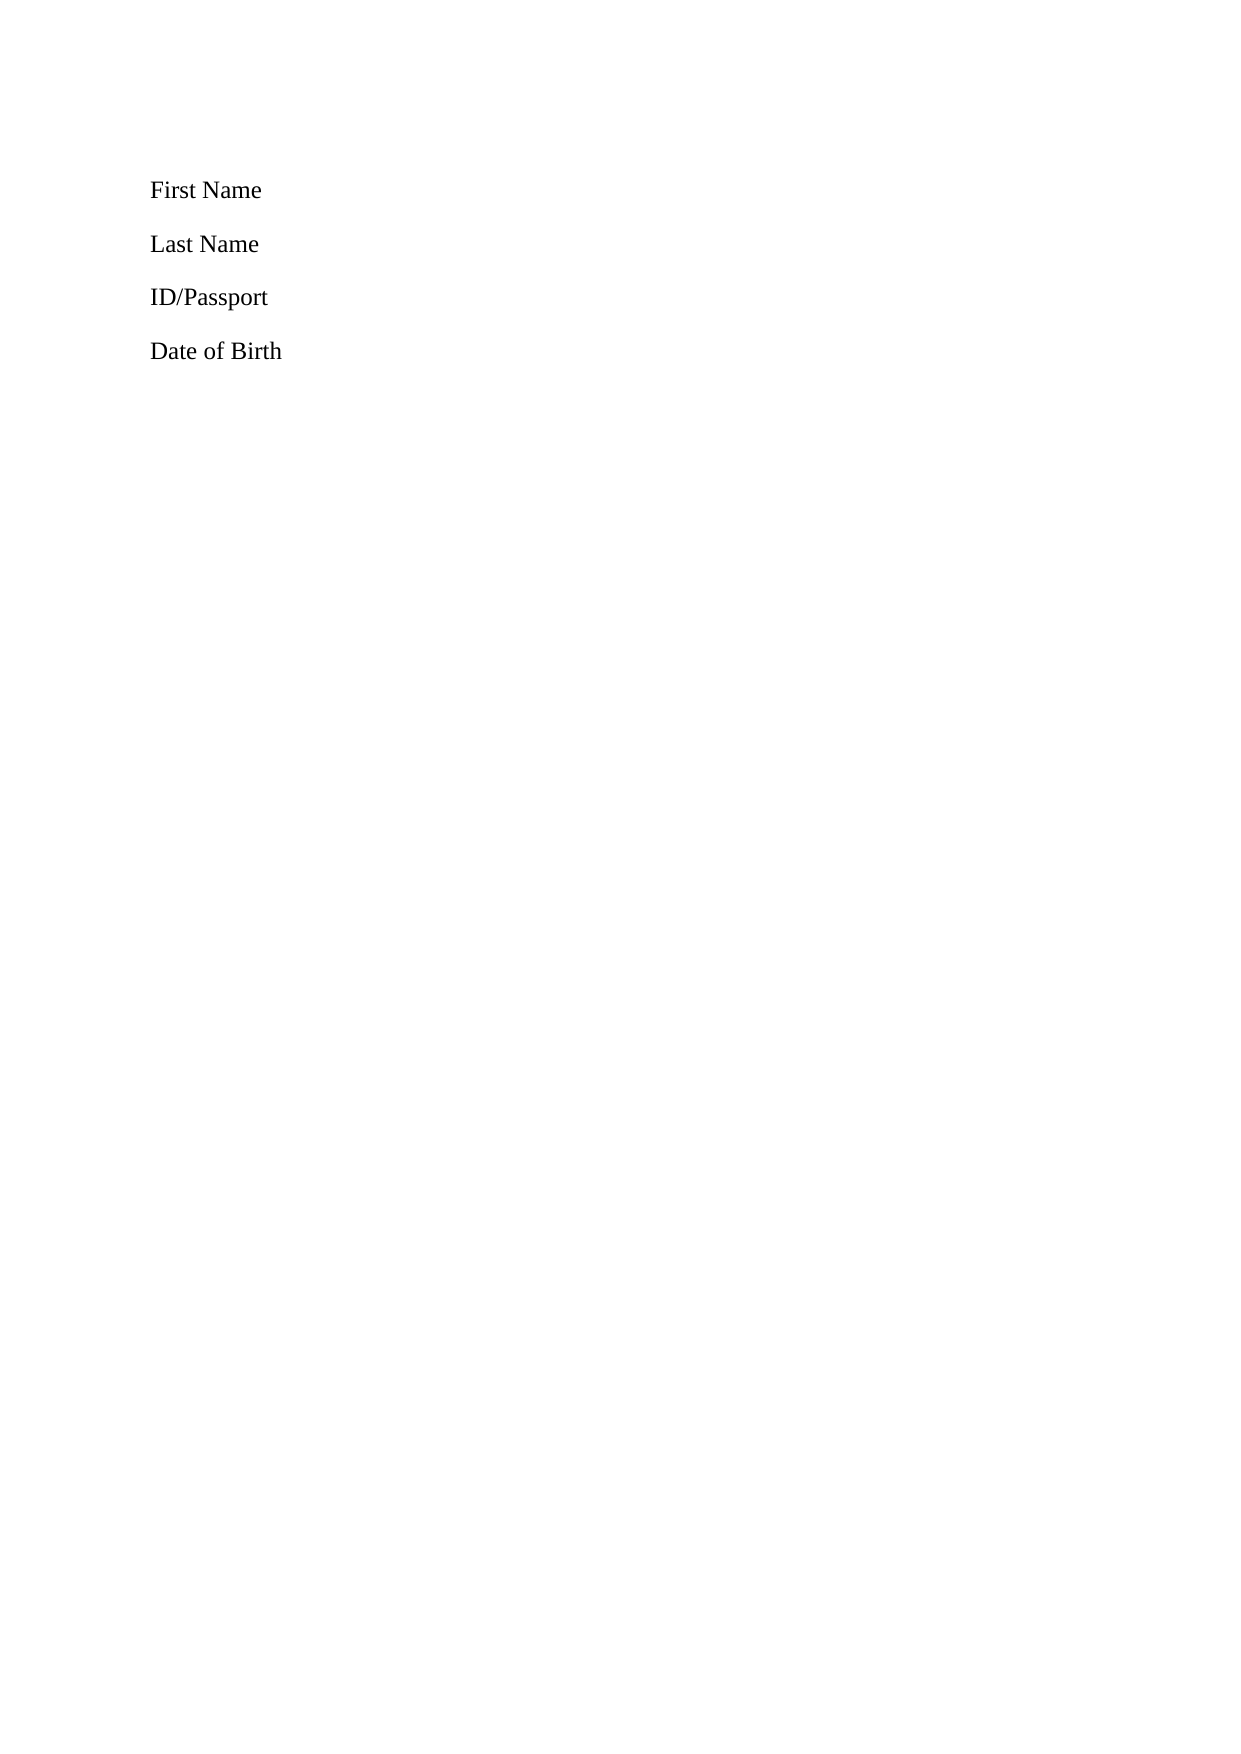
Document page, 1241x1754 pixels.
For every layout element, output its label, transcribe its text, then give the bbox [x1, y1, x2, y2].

text Date of Birth [150, 336, 1090, 365]
text Last Name [150, 229, 1090, 257]
text First Name [150, 175, 1090, 204]
text ID/Passport [150, 282, 1090, 311]
